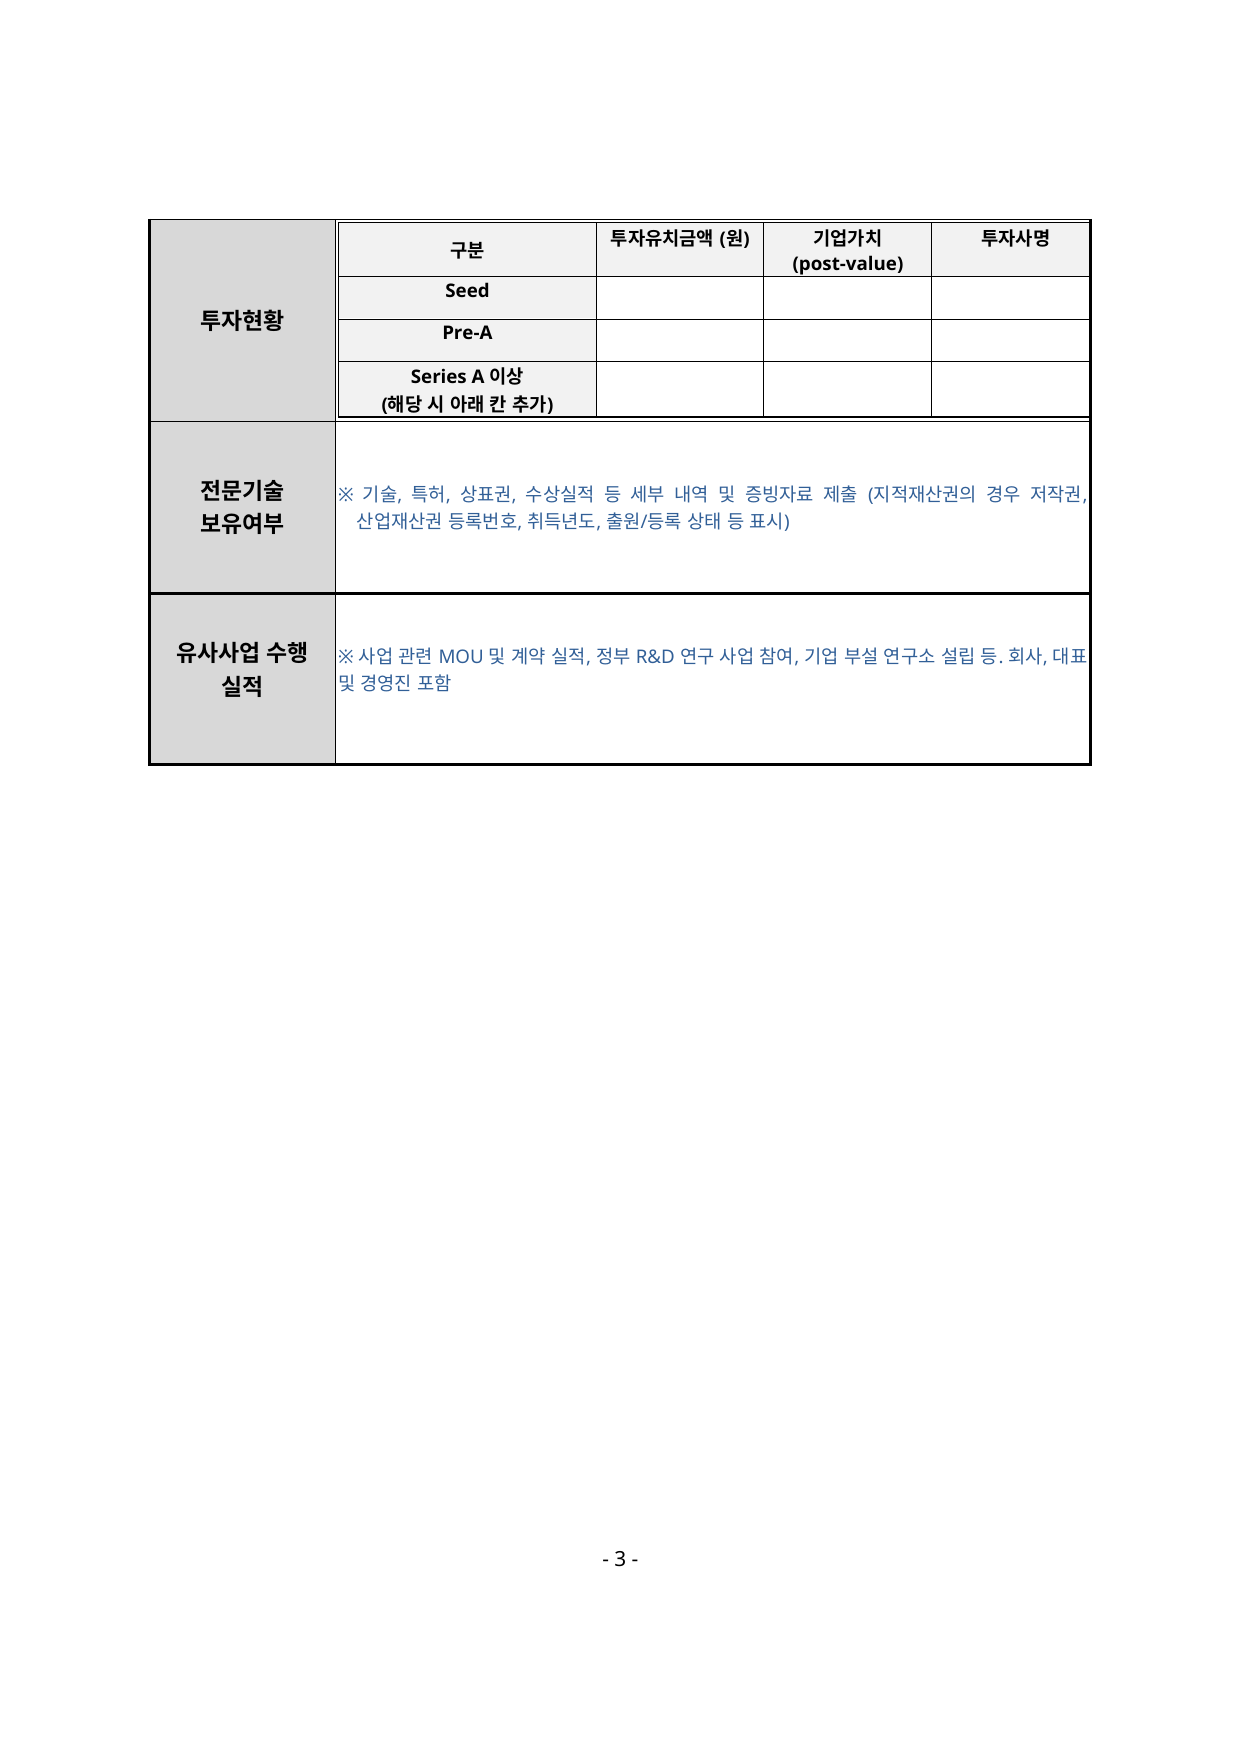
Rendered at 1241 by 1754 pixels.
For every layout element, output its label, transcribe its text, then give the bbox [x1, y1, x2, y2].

table_cell ※ 사업 관련 MOU 및 계약 실적, 정부 R&D 연구 사업 참여, 기업 부설 연구소 설립 등. 회사, 대표 및 경영진 포함 [336, 595, 1089, 763]
table_cell ※ 기술, 특허, 상표권, 수상실적 등 세부 내역 및 증빙자료 제출 (지적재산권의 경우 저작권, 산업재산권 등록번호, 취득년도, 출원/등록 상태 등 표시) [336, 422, 1089, 592]
table_cell 투자현황 [151, 220, 335, 421]
table_cell [336, 220, 1089, 421]
table_cell 전문기술 보유여부 [151, 422, 335, 592]
table_cell 유사사업 수행 실적 [151, 595, 335, 763]
